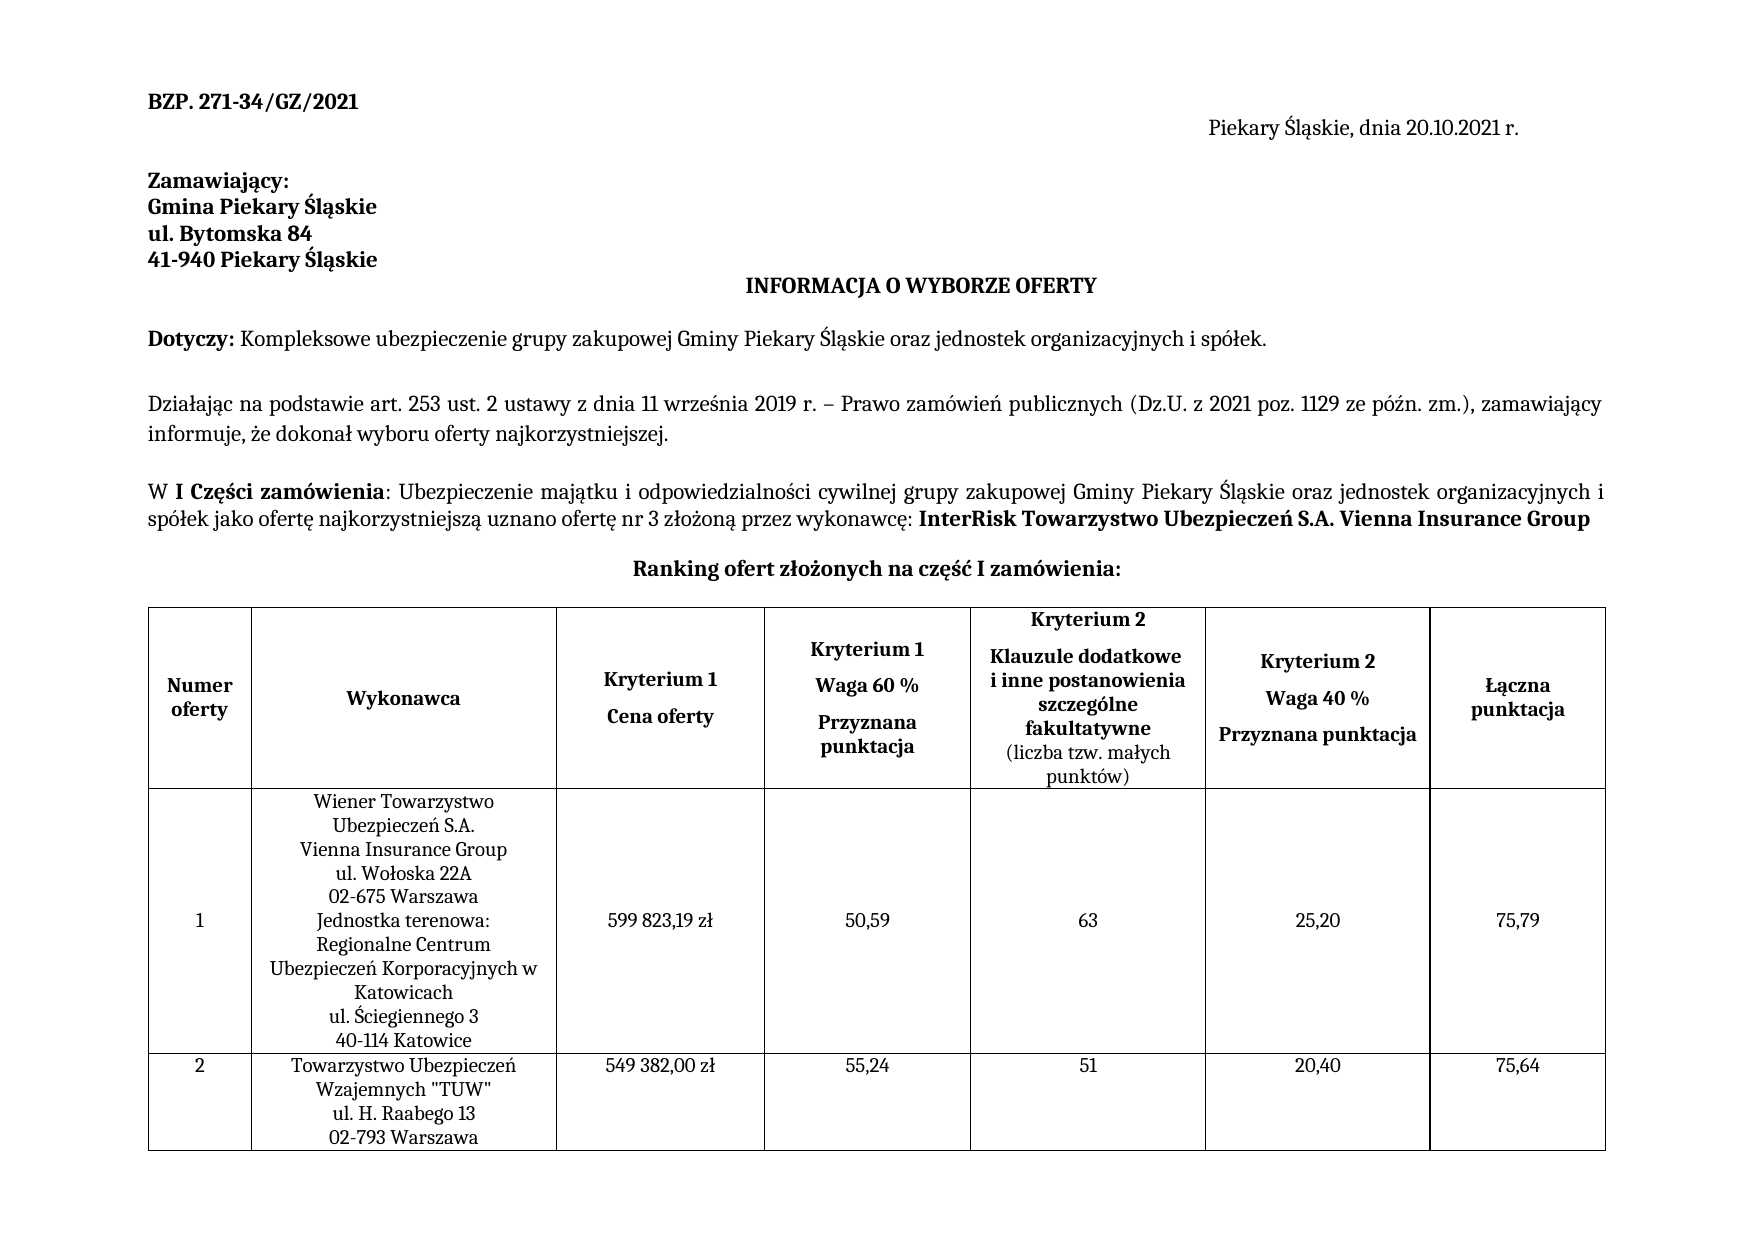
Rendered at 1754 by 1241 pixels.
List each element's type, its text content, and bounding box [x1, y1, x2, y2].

text Działając na podstawie art. 253 ust. 2 ustawy z dnia 11 września 2019 r. – Prawo zamówień publicznych (Dz.U. z 2021 poz. 1129 ze późn. zm.), zamawiający informuje, że dokonał wyboru oferty najkorzystniejszej. [148, 391, 1606, 448]
text Piekary Śląskie, dnia 20.10.2021 r. [148, 115, 1606, 141]
table_cell 50,59 [765, 789, 970, 1053]
table_cell 1 [149, 789, 251, 1053]
table_cell 75,79 [1431, 789, 1605, 1053]
table_header Wykonawca [252, 608, 556, 788]
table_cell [252, 1054, 556, 1150]
text W I Części zamówienia: Ubezpieczenie majątku i odpowiedzialności cywilnej grupy zakupowej Gminy Piekary Śląskie oraz jednostek organizacyjnych i spółek jako ofertę najkorzystniejszą uznano ofertę nr 3 złożoną przez wykonawcę: InterRisk Towarzystwo Ubezpieczeń S.A. Vienna Insurance Group [148, 479, 1606, 532]
table_cell 25,20 [1206, 789, 1429, 1053]
text Gmina Piekary Śląskie [148, 194, 1606, 220]
text Dotyczy: Kompleksowe ubezpieczenie grupy zakupowej Gminy Piekary Śląskie oraz jednostek organizacyjnych i spółek. [148, 326, 1606, 352]
table_header Kryterium 1 Waga 60 % Przyznana punktacja [765, 608, 970, 788]
table_cell 55,24 [765, 1054, 970, 1150]
table_cell 63 [971, 789, 1205, 1053]
table_cell 549 382,00 zł [557, 1054, 764, 1150]
text 41-940 Piekary Śląskie [148, 247, 1606, 273]
table_cell Wiener Towarzystwo Ubezpieczeń S.A. Vienna Insurance Group ul. Wołoska 22A 02-675 Warszawa Jednostka terenowa: Regionalne Centrum Ubezpieczeń Korporacyjnych w Katowicach ul. Ściegiennego 3 40-114 Katowice [252, 789, 556, 1053]
text INFORMACJA O WYBORZE OFERTY [223, 273, 1606, 299]
table_header Łączna punktacja [1431, 608, 1605, 788]
text Ranking ofert złożonych na część I zamówienia: [148, 556, 1606, 582]
table_cell 51 [971, 1054, 1205, 1150]
table_cell 20,40 [1206, 1054, 1429, 1150]
table_header Kryterium 2 Klauzule dodatkowe i inne postanowienia szczególne fakultatywne (liczba tzw. małych punktów) [971, 608, 1205, 788]
table_cell 599 823,19 zł [557, 789, 764, 1053]
table_header Kryterium 2 Waga 40 % Przyznana punktacja [1206, 608, 1429, 788]
table_cell 75,64 [1431, 1054, 1605, 1150]
table_header Numer oferty [149, 608, 251, 788]
text ul. Bytomska 84 [148, 220, 1606, 247]
text BZP. 271-34/GZ/2021 [148, 89, 1606, 115]
table_header Kryterium 1 Cena oferty [557, 608, 764, 788]
table_cell 2 [149, 1054, 251, 1150]
text Zamawiający: [148, 168, 1606, 194]
